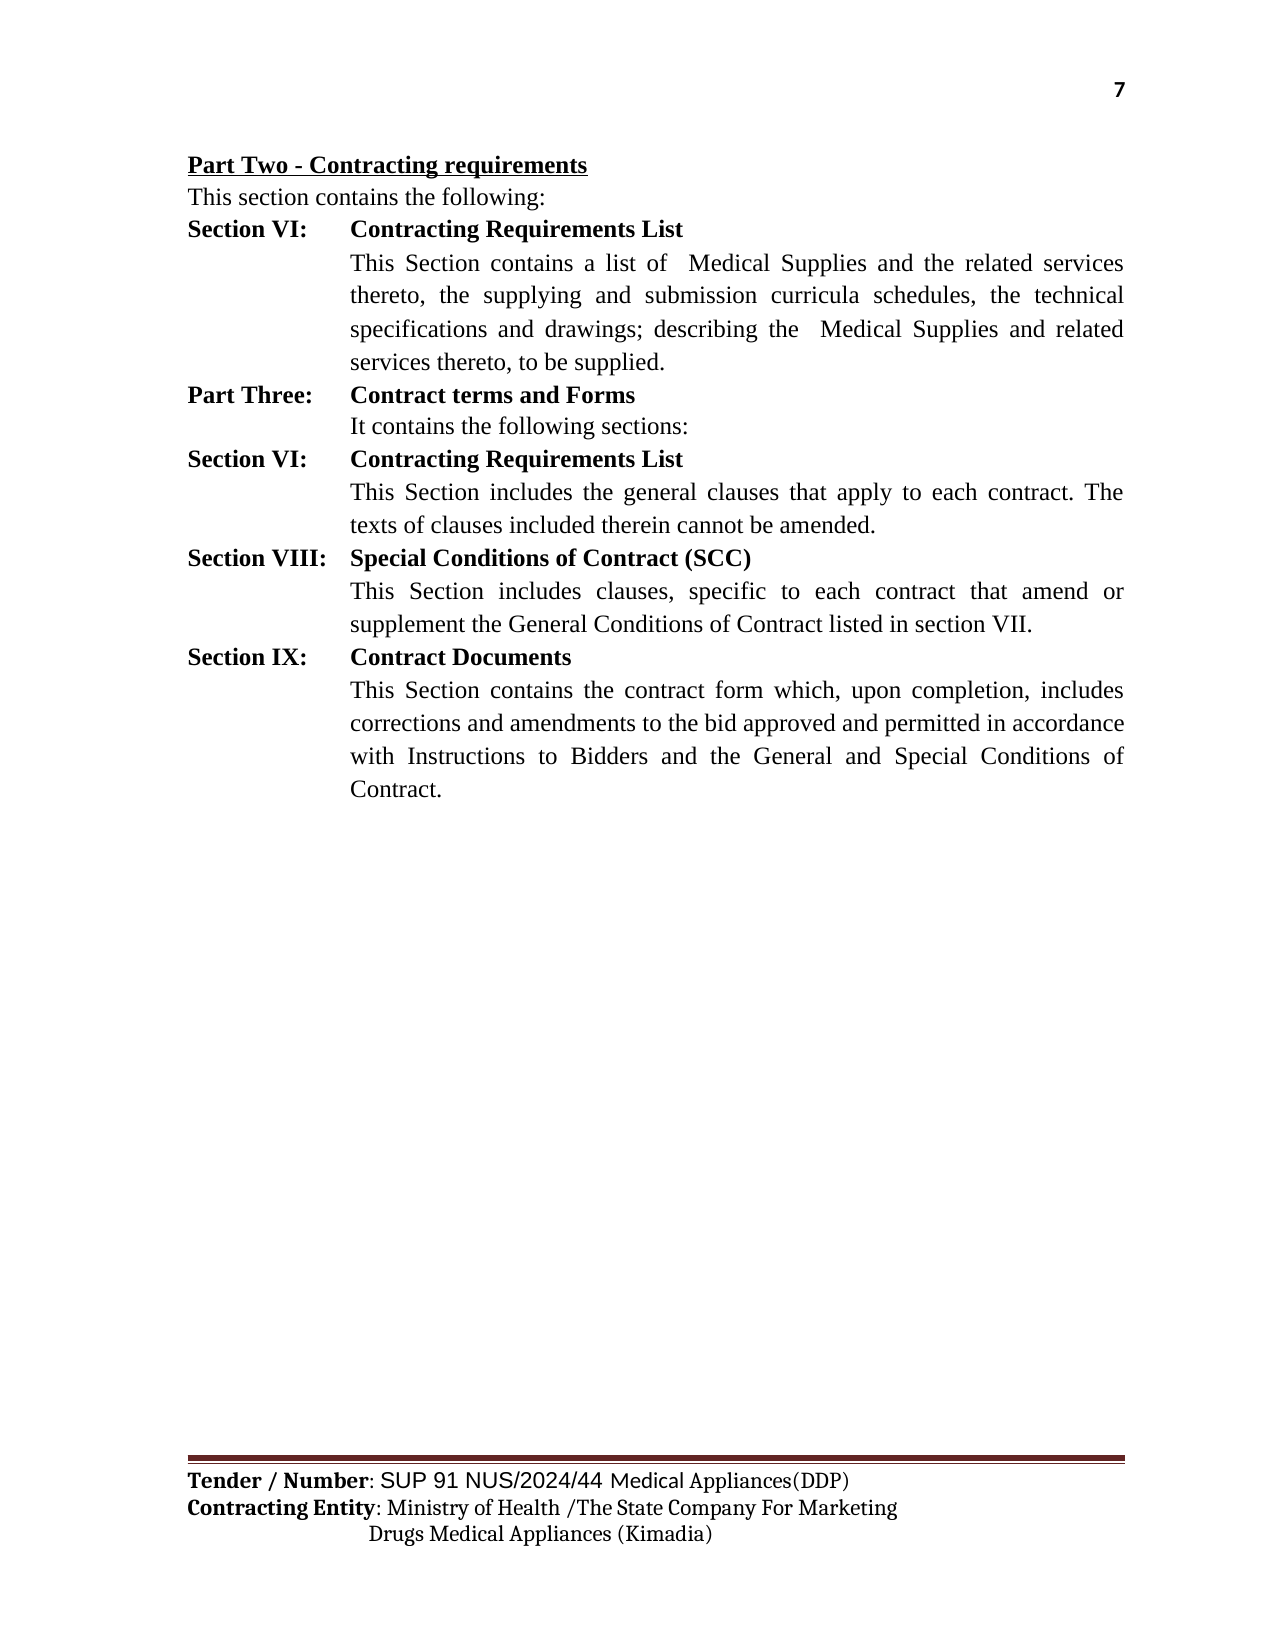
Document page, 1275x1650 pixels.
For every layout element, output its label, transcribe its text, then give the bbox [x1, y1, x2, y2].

text This Section contains the contract form which, upon completion, includes corrections and amendments to the bid approved and permitted in accordance with Instructions to Bidders and the General and Special Conditions of Contract. [350, 675, 1125, 803]
text This section contains the following: [187, 182, 1125, 210]
text Part Three: Contract terms and Forms [187, 380, 1125, 408]
text Section VI: Contracting Requirements List [187, 444, 1125, 473]
text Part Two - Contracting requirements [187, 150, 1125, 179]
text This Section includes the general clauses that apply to each contract. The texts of clauses included therein cannot be amended. [350, 477, 1125, 539]
text This Section contains a list of Medical Supplies and the related services thereto, the supplying and submission curricula schedules, the technical specifications and drawings; describing the Medical Supplies and related services thereto, to be supplied. [350, 248, 1125, 375]
text Section IX: Contract Documents [187, 642, 1125, 671]
text Section VIII: Special Conditions of Contract (SCC) [187, 543, 1125, 572]
text Section VI: Contracting Requirements List [187, 214, 1125, 243]
text This Section includes clauses, specific to each contract that amend or supplement the General Conditions of Contract listed in section VII. [350, 576, 1125, 638]
text It contains the following sections: [187, 411, 1125, 440]
